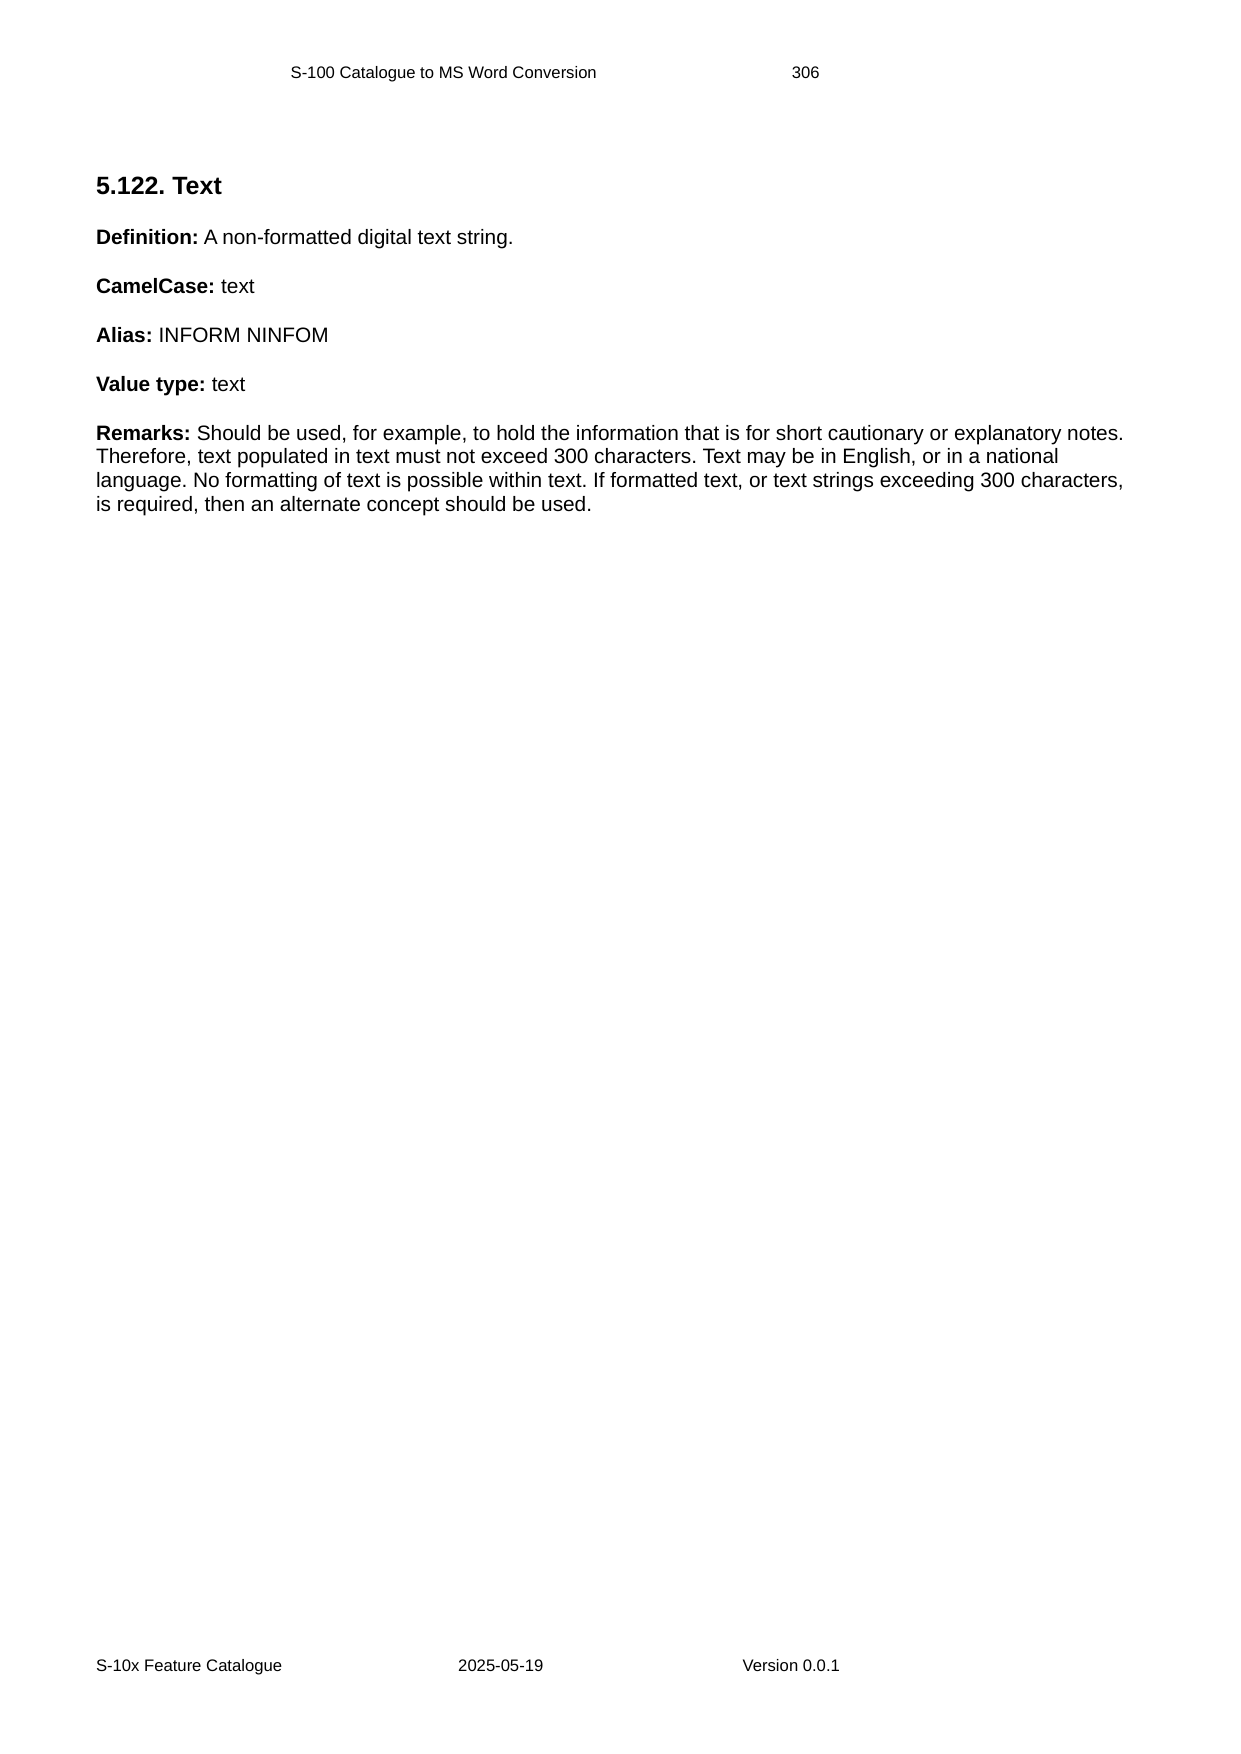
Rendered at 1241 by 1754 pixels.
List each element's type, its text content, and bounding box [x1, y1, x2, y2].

text Value type: text [96, 371, 1144, 395]
text Remarks: Should be used, for example, to hold the information that is for short cautionary or explanatory notes. Therefore, text populated in text must not exceed 300 characters. Text may be in English, or in a national language. No formatting of text is possible within text. If formatted text, or text strings exceeding 300 characters, is required, then an alternate concept should be used. [96, 420, 1144, 516]
text 5.122. Text [96, 171, 1144, 199]
text CamelCase: text [96, 273, 1144, 297]
text Alias: INFORM NINFOM [96, 322, 1144, 346]
text Definition: A non-formatted digital text string. [96, 224, 1144, 248]
